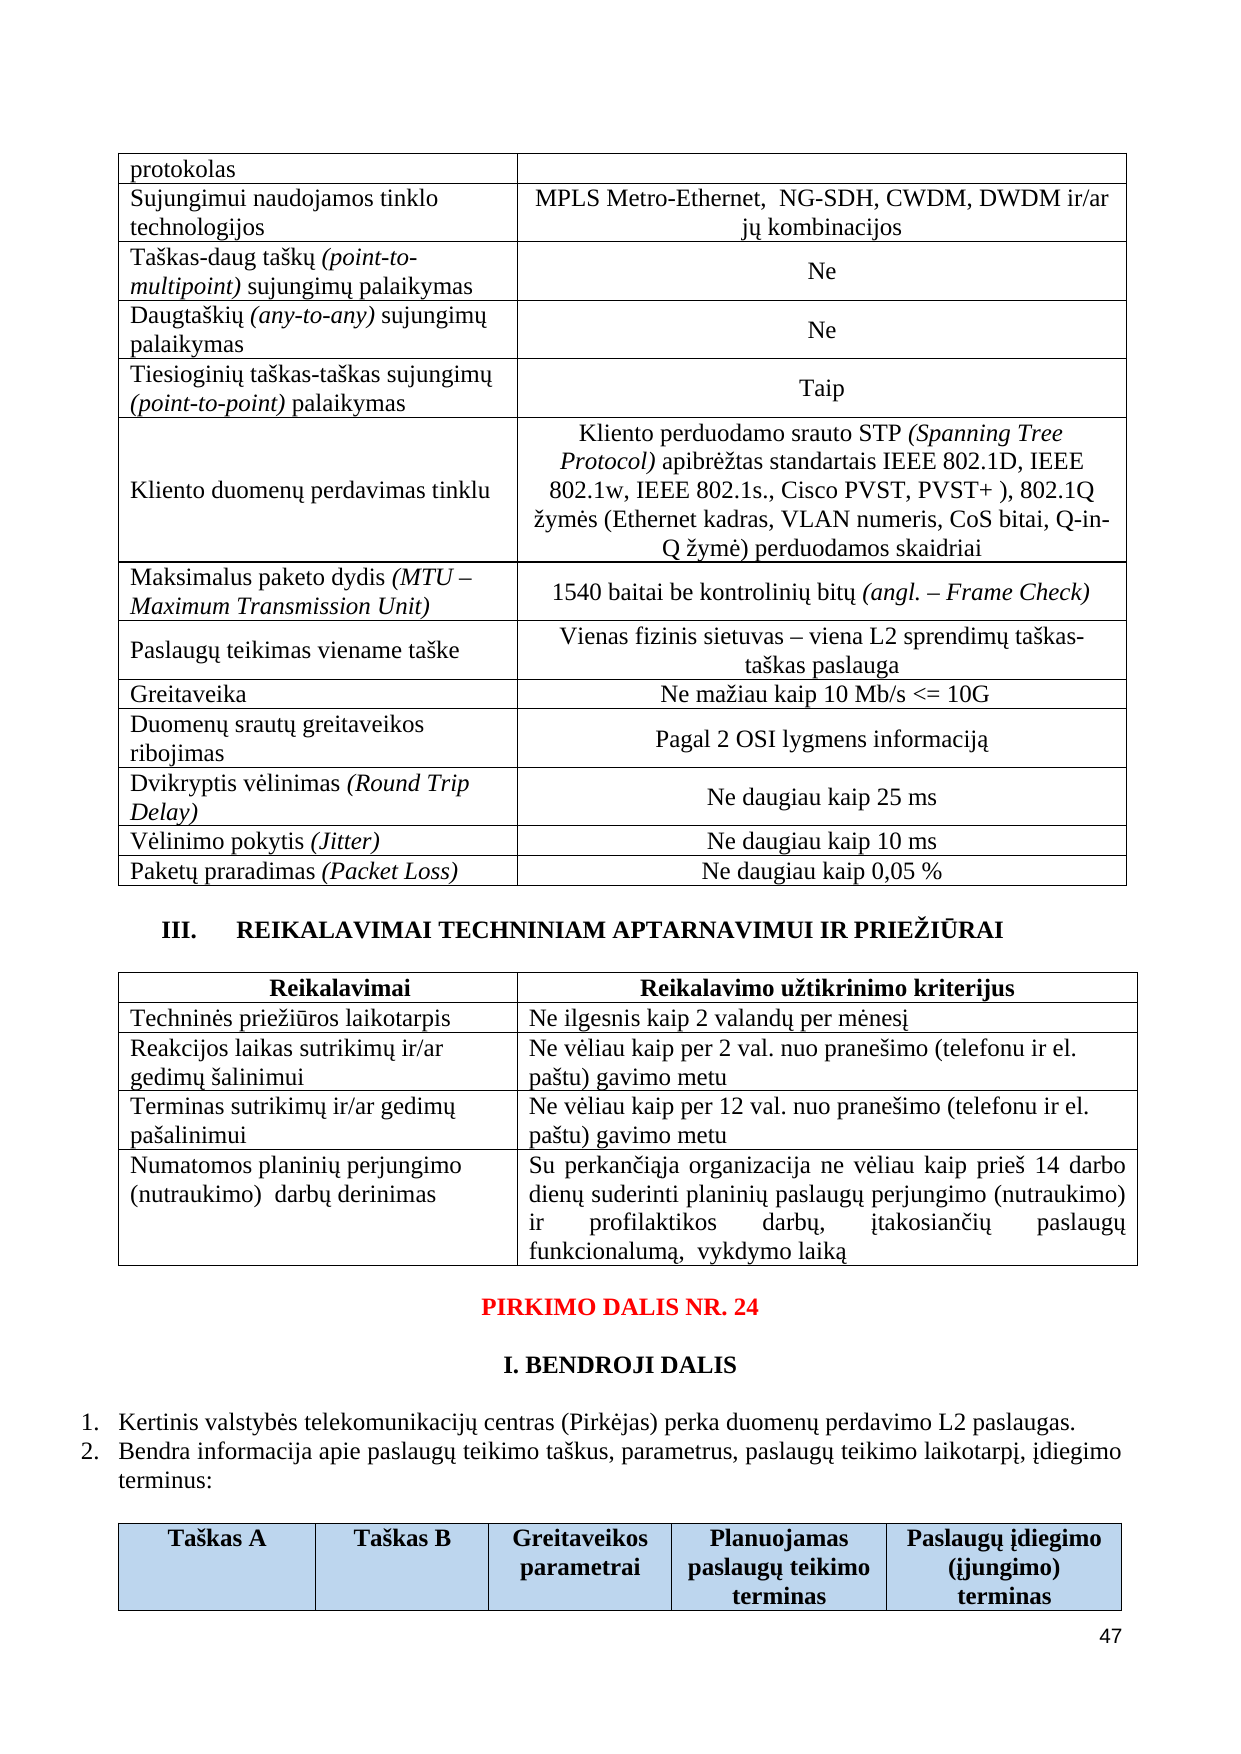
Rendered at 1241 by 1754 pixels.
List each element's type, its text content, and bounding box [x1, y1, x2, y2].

table_cell Vėlinimo pokytis (Jitter) [119, 826, 517, 855]
table_header Paslaugų įdiegimo (įjungimo) terminas [887, 1524, 1121, 1610]
table_cell Terminas sutrikimų ir/ar gedimų pašalinimui [119, 1091, 517, 1149]
table_header Taškas A [119, 1524, 315, 1610]
table_cell Kliento duomenų perdavimas tinklu [119, 418, 517, 561]
table_cell Techninės priežiūros laikotarpis [119, 1003, 517, 1032]
table_cell Ne ilgesnis kaip 2 valandų per mėnesį [518, 1003, 1137, 1032]
table_cell 1540 baitai be kontrolinių bitų (angl. – Frame Check) [518, 563, 1126, 620]
table_cell Ne [518, 242, 1126, 299]
table_header Reikalavimo užtikrinimo kriterijus [518, 973, 1137, 1002]
table_header Taškas B [316, 1524, 488, 1610]
table_cell Paslaugų teikimas viename taške [119, 621, 517, 678]
table_cell Duomenų srautų greitaveikos ribojimas [119, 709, 517, 767]
table_cell Reakcijos laikas sutrikimų ir/ar gedimų šalinimui [119, 1033, 517, 1090]
table_cell Ne daugiau kaip 25 ms [518, 768, 1126, 825]
table_cell Vienas fizinis sietuvas – viena L2 sprendimų taškas-taškas paslauga [518, 621, 1126, 678]
table_cell Taškas-daug taškų (point-to-multipoint) sujungimų palaikymas [119, 242, 517, 299]
table_cell Kliento perduodamo srauto STP (Spanning Tree Protocol) apibrėžtas standartais IEEE 802.1D, IEEE 802.1w, IEEE 802.1s., Cisco PVST, PVST+ ), 802.1Q žymės (Ethernet kadras, VLAN numeris, CoS bitai, Q-in-Q žymė) perduodamos skaidriai [518, 418, 1126, 561]
table_cell Ne daugiau kaip 10 ms [518, 826, 1126, 855]
list I. BENDROJI DALIS [118, 1350, 1122, 1379]
text PIRKIMO DALIS NR. 24 [118, 1292, 1122, 1321]
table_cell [518, 154, 1126, 182]
table_cell MPLS Metro-Ethernet, NG-SDH, CWDM, DWDM ir/ar jų kombinacijos [518, 184, 1126, 241]
table_cell Dvikryptis vėlinimas (Round Trip Delay) [119, 768, 517, 825]
table_cell Ne vėliau kaip per 12 val. nuo pranešimo (telefonu ir el. paštu) gavimo metu [518, 1091, 1137, 1149]
table_cell Ne mažiau kaip 10 Mb/s <= 10G [518, 680, 1126, 708]
table_cell Numatomos planinių perjungimo (nutraukimo) darbų derinimas [119, 1150, 517, 1265]
table_cell Tiesioginių taškas-taškas sujungimų (point-to-point) palaikymas [119, 359, 517, 417]
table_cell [119, 154, 517, 182]
list Bendra informacija apie paslaugų teikimo taškus, parametrus, paslaugų teikimo laikotarpį, įdiegimo terminus: [81, 1436, 1122, 1494]
list Kertinis valstybės telekomunikacijų centras (Pirkėjas) perka duomenų perdavimo L2 paslaugas. [81, 1407, 1122, 1436]
table_cell Ne daugiau kaip 0,05 % [518, 856, 1126, 885]
table_cell Sujungimui naudojamos tinklo technologijos [119, 184, 517, 241]
table_cell Paketų praradimas (Packet Loss) [119, 856, 517, 885]
table_cell Ne vėliau kaip per 2 val. nuo pranešimo (telefonu ir el. paštu) gavimo metu [518, 1033, 1137, 1090]
table_cell Taip [518, 359, 1126, 417]
list REIKALAVIMAI TECHNINIAM APTARNAVIMUI IR PRIEŽIŪRAI [43, 915, 1122, 943]
table_header Greitaveikos parametrai [489, 1524, 671, 1610]
table_header Planuojamas paslaugų teikimo terminas [672, 1524, 886, 1610]
table_header Reikalavimai [119, 973, 517, 1002]
table_cell Greitaveika [119, 680, 517, 708]
table_cell Ne [518, 301, 1126, 358]
table_cell Su perkančiąja organizacija ne vėliau kaip prieš 14 darbo dienų suderinti planinių paslaugų perjungimo (nutraukimo) ir profilaktikos darbų, įtakosiančių paslaugų funkcionalumą, vykdymo laiką [518, 1150, 1137, 1265]
table_cell Maksimalus paketo dydis (MTU – Maximum Transmission Unit) [119, 563, 517, 620]
table_cell Daugtaškių (any-to-any) sujungimų palaikymas [119, 301, 517, 358]
table_cell Pagal 2 OSI lygmens informaciją [518, 709, 1126, 767]
